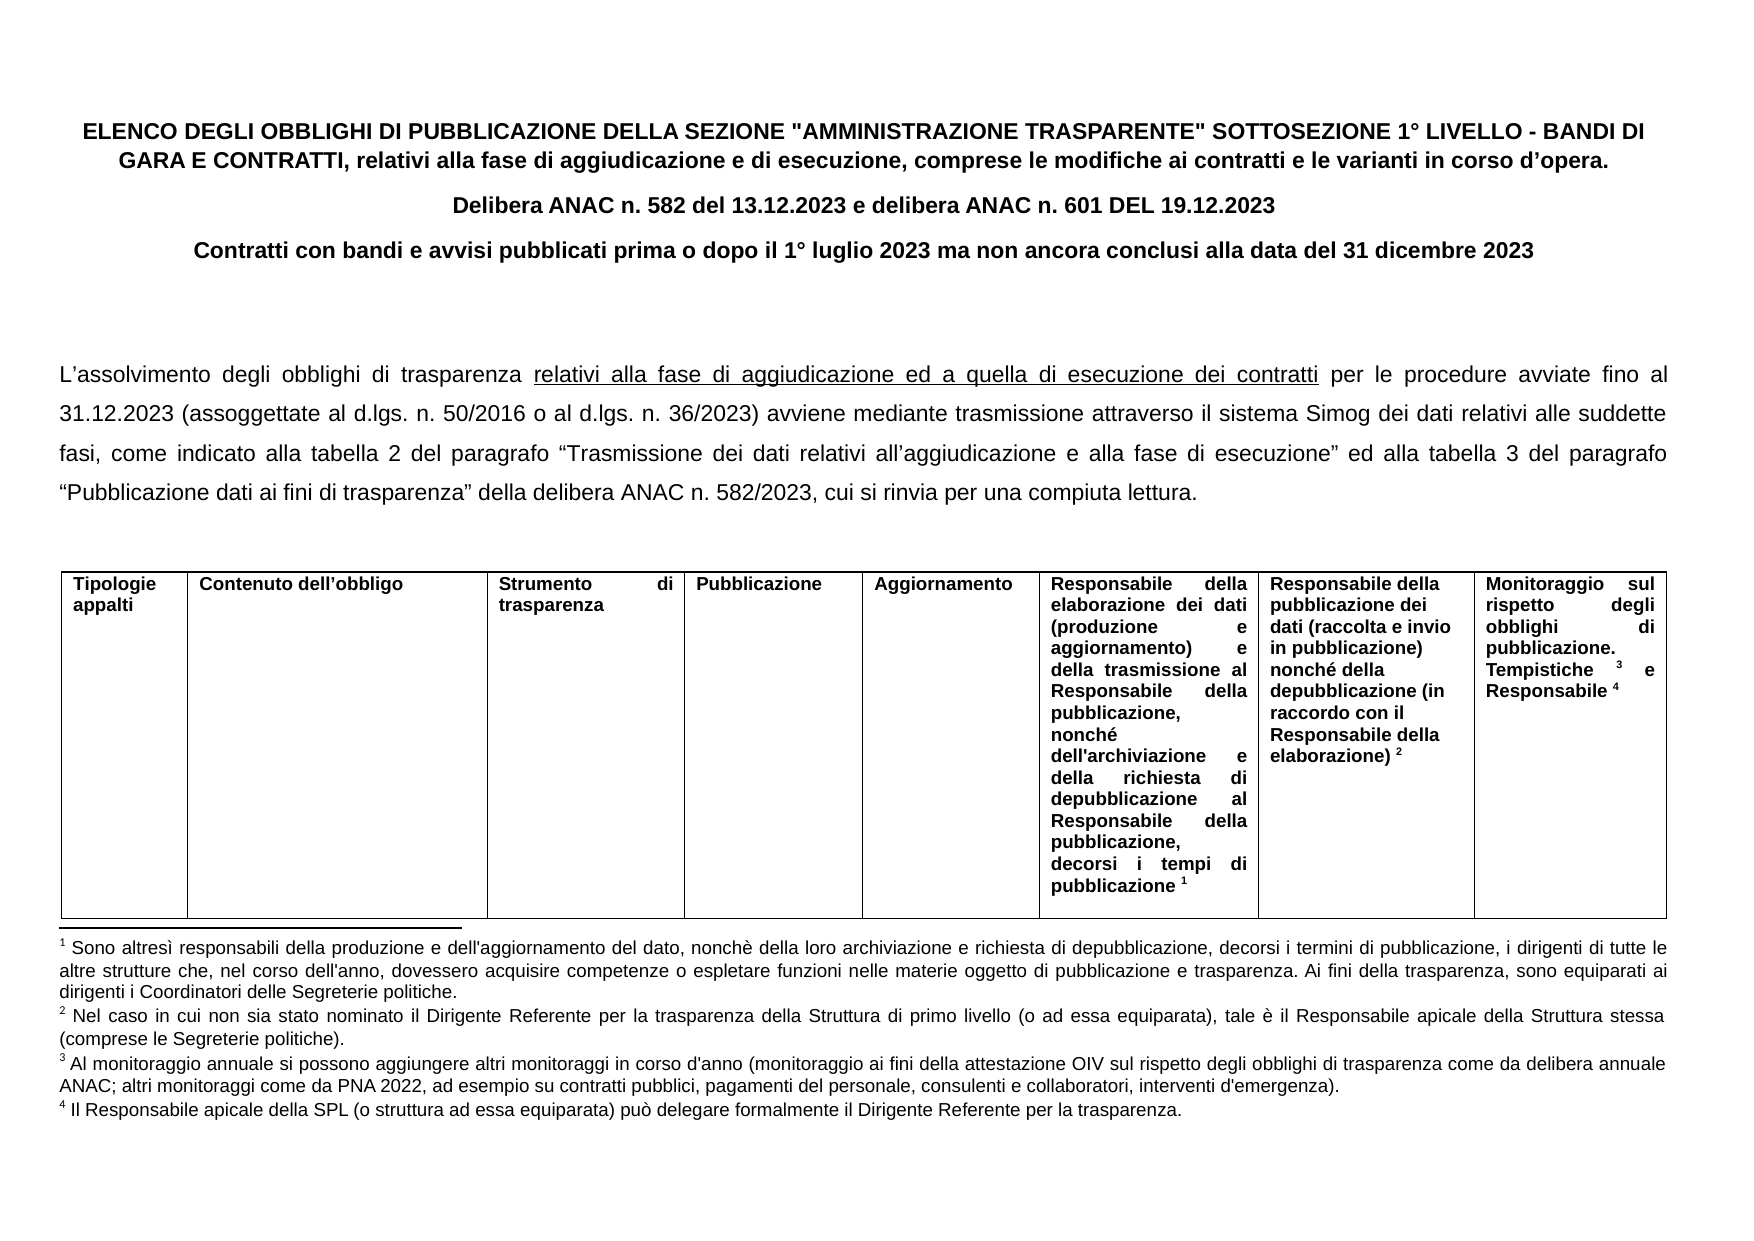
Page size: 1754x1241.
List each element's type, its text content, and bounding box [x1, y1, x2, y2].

text Contratti con bandi e avvisi pubblicati prima o dopo il 1° luglio 2023 ma non ancora conclusi alla data del 31 dicembre 2023 [59, 237, 1668, 263]
text Delibera ANAC n. 582 del 13.12.2023 e delibera ANAC n. 601 DEL 19.12.2023 [59, 192, 1668, 218]
text L’assolvimento degli obblighi di trasparenza relativi alla fase di aggiudicazione ed a quella di esecuzione dei contratti per le procedure avviate fino al 31.12.2023 (assoggettate al d.lgs. n. 50/2016 o al d.lgs. n. 36/2023) avviene mediante trasmissione attraverso il sistema Simog dei dati relativi alle suddette fasi, come indicato alla tabella 2 del paragrafo “Trasmissione dei dati relativi all’aggiudicazione e alla fase di esecuzione” ed alla tabella 3 del paragrafo “Pubblicazione dati ai fini di trasparenza” della delibera ANAC n. 582/2023, cui si rinvia per una compiuta lettura. [59, 361, 1668, 506]
table_header Responsabile della pubblicazione dei dati (raccolta e invio in pubblicazione) nonché della depubblicazione (in raccordo con il Responsabile della elaborazione) [1259, 573, 1474, 917]
text ELENCO DEGLI OBBLIGHI DI PUBBLICAZIONE DELLA SEZIONE "AMMINISTRAZIONE TRASPARENTE" SOTTOSEZIONE 1° LIVELLO - BANDI DI GARA E CONTRATTI, relativi alla fase di aggiudicazione e di esecuzione, comprese le modifiche ai contratti e le varianti in corso d’opera. [59, 118, 1668, 173]
table_header Strumento di trasparenza [488, 573, 684, 917]
table_header Contenuto dell’obbligo [188, 573, 487, 917]
table_header Pubblicazione [685, 573, 862, 917]
table_header Aggiornamento [863, 573, 1039, 917]
table_header Monitoraggio sul rispetto degli obblighi di pubblicazione. Tempistiche e Responsabile [1475, 573, 1666, 917]
table_header Tipologie appalti [62, 573, 187, 917]
table_header Responsabile della elaborazione dei dati (produzione e aggiornamento) e della trasmissione al Responsabile della pubblicazione, nonché dell'archiviazione e della richiesta di depubblicazione al Responsabile della pubblicazione, decorsi i tempi di pubblicazione [1040, 573, 1258, 917]
